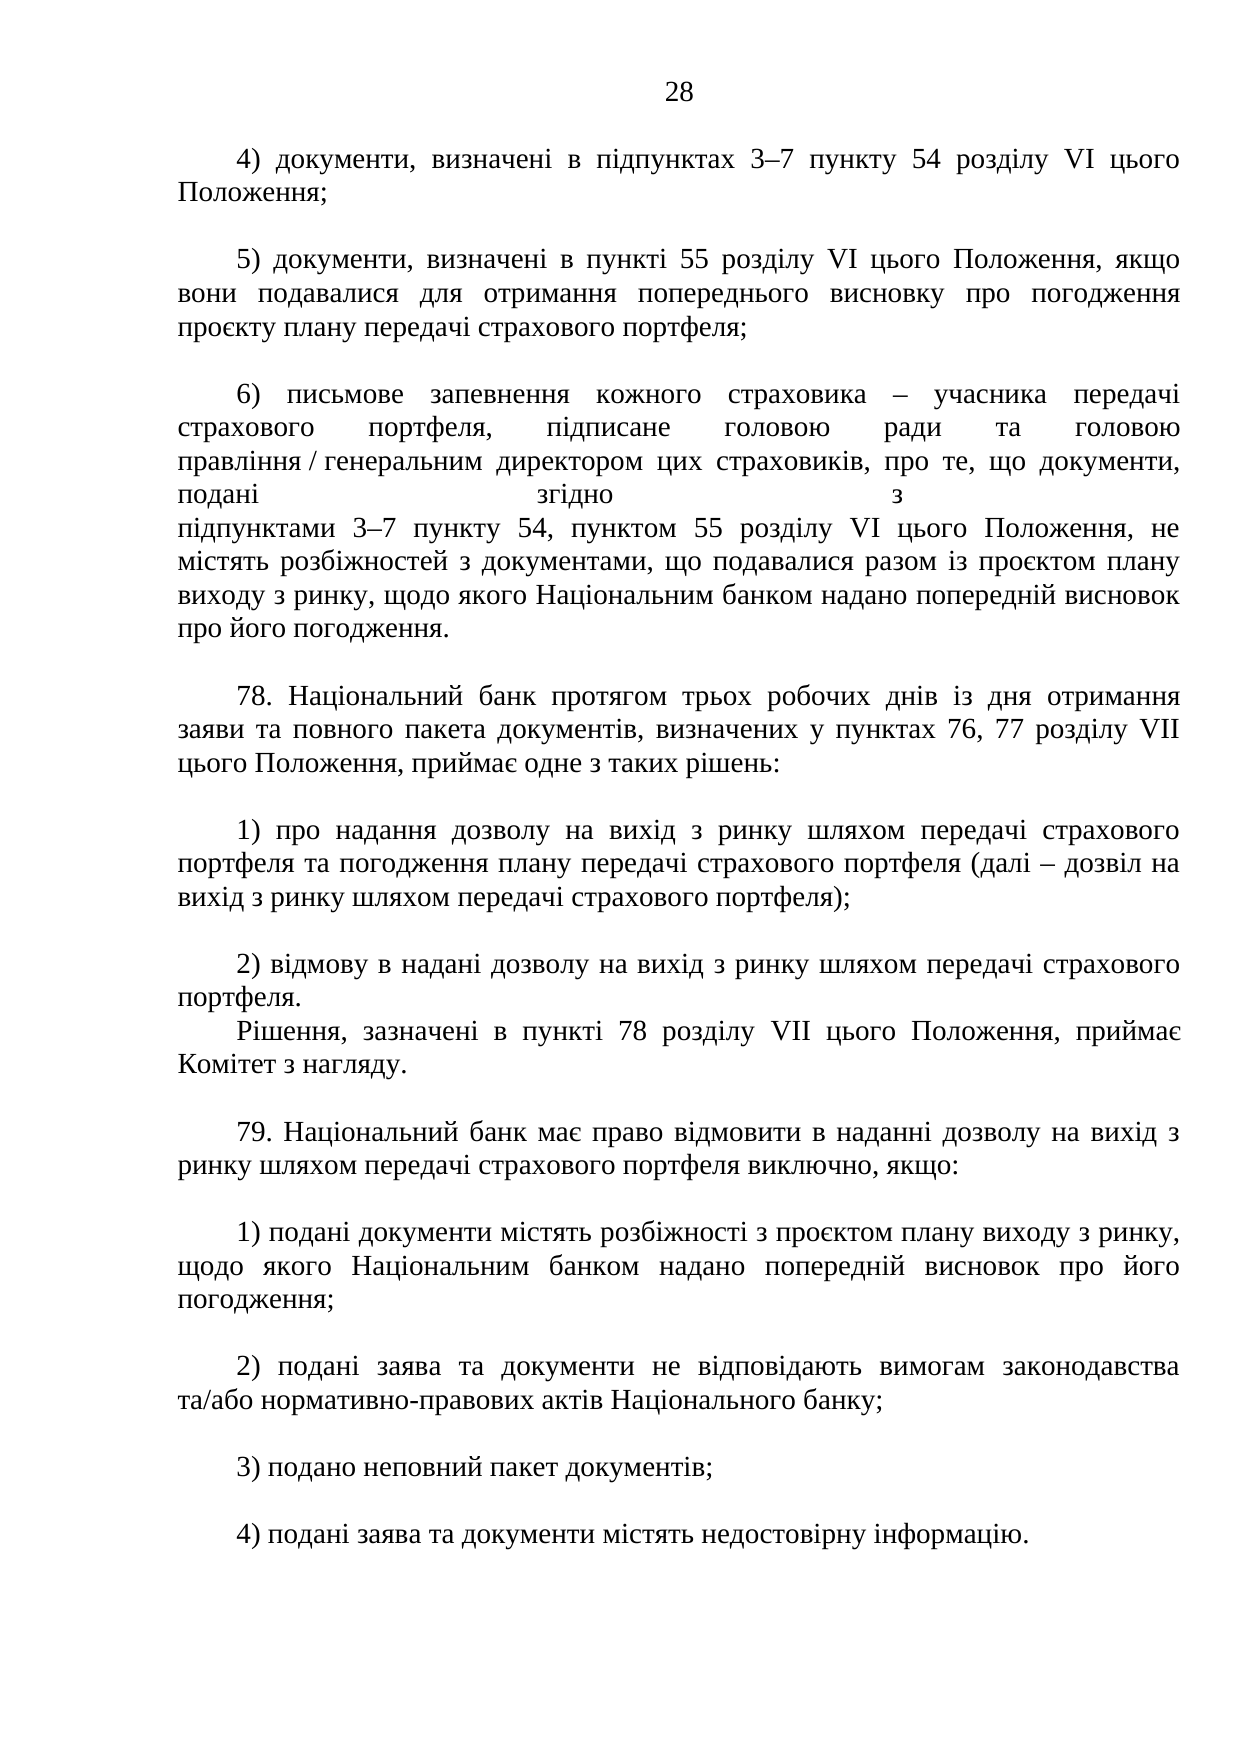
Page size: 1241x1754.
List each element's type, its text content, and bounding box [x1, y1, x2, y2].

text Рішення, зазначені в пункті 78 розділу VII цього Положення, приймає Комітет з нагляду. [177, 1013, 1181, 1080]
text 79. Національний банк має право відмовити в наданні дозволу на вихід з ринку шляхом передачі страхового портфеля виключно, якщо: [177, 1114, 1181, 1181]
text 78. Національний банк протягом трьох робочих днів із дня отримання заяви та повного пакета документів, визначених у пунктах 76, 77 розділу VІІ цього Положення, приймає одне з таких рішень: [177, 678, 1181, 778]
text 3) подано неповний пакет документів; [177, 1449, 1181, 1483]
text 6) письмове запевнення кожного страховика – учасника передачі страхового портфеля, підписане головою ради та головою правління / генеральним директором цих страховиків, про те, що документи, подані згідно з підпунктами 3–7 пункту 54, пунктом 55 розділу VІ цього Положення, не містять розбіжностей з документами, що подавалися разом із проєктом плану виходу з ринку, щодо якого Національним банком надано попередній висновок про його погодження. [177, 376, 1181, 644]
text 4) подані заява та документи містять недостовірну інформацію. [177, 1516, 1181, 1550]
text 4) документи, визначені в підпунктах 3–7 пункту 54 розділу VІ цього Положення; [177, 141, 1181, 208]
text 5) документи, визначені в пункті 55 розділу VІ цього Положення, якщо вони подавалися для отримання попереднього висновку про погодження проєкту плану передачі страхового портфеля; [177, 242, 1181, 342]
text 2) подані заява та документи не відповідають вимогам законодавства та/або нормативно-правових актів Національного банку; [177, 1348, 1181, 1416]
text 1) про надання дозволу на вихід з ринку шляхом передачі страхового портфеля та погодження плану передачі страхового портфеля (далі – дозвіл на вихід з ринку шляхом передачі страхового портфеля); [177, 812, 1181, 912]
text 1) подані документи містять розбіжності з проєктом плану виходу з ринку, щодо якого Національним банком надано попередній висновок про його погодження; [177, 1214, 1181, 1315]
text 2) відмову в надані дозволу на вихід з ринку шляхом передачі страхового портфеля. [177, 946, 1181, 1013]
